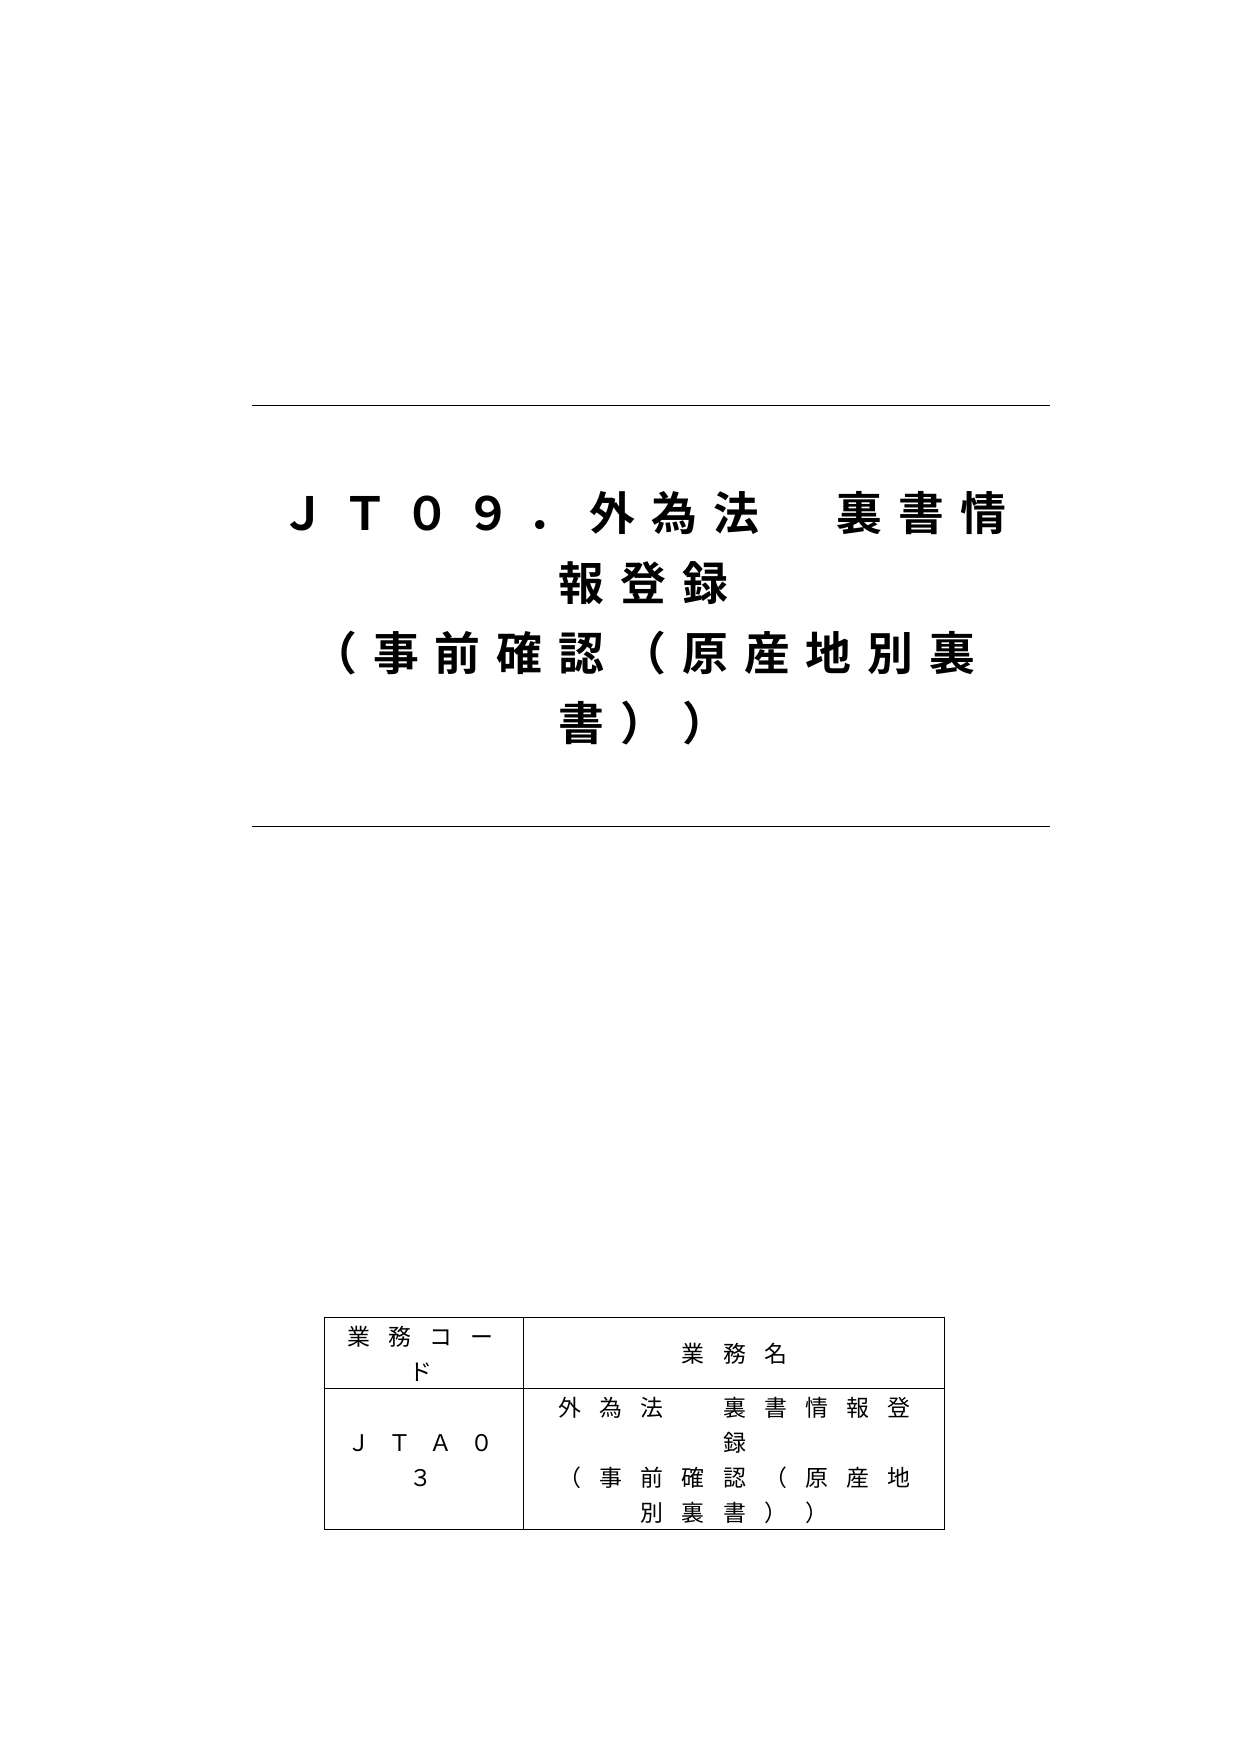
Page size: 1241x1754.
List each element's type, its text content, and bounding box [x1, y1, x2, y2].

table_cell 外為法 裏書情報登録 （事前確認（原産地別裏書）） [524, 1389, 944, 1529]
table_header ＪＴ０９．外為法 裏書情報登録 （事前確認（原産地別裏書）） [252, 406, 1049, 826]
table_header 業務コード [325, 1318, 523, 1388]
table_header 業務名 [524, 1318, 944, 1388]
table_cell ＪＴＡ０３ [325, 1389, 523, 1529]
